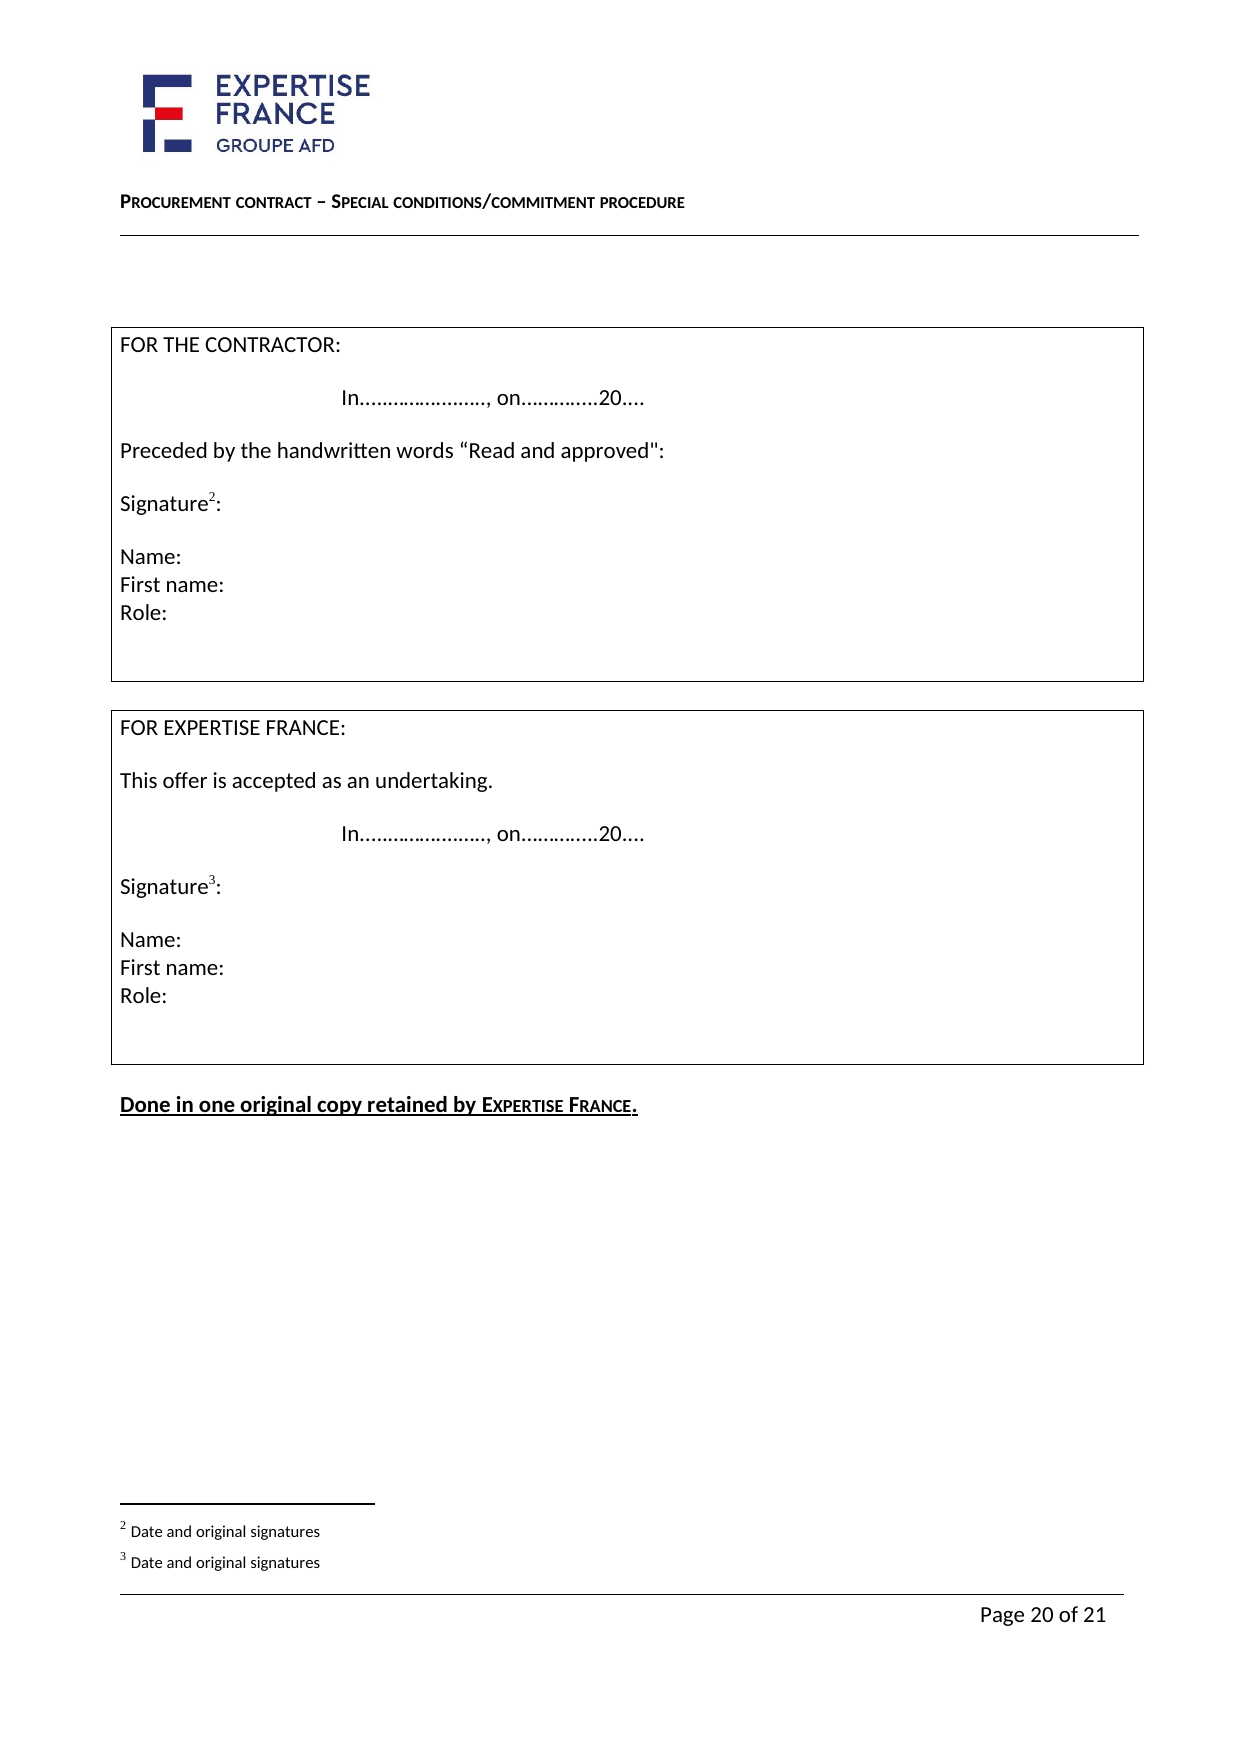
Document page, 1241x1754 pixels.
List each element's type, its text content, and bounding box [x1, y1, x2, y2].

text Preceded by the handwritten words “Read and approved": [112, 433, 1143, 464]
picture [120, 41, 397, 183]
text Signature: [112, 486, 1143, 517]
text In.....………....….., on...…….....20.... [112, 816, 1143, 847]
text FOR THE CONTRACTOR: [112, 328, 1143, 358]
text Signature: [112, 869, 1143, 900]
text This offer is accepted as an undertaking. [112, 763, 1143, 794]
text In.....………....….., on...…….....20.... [112, 379, 1143, 411]
text Role: [120, 981, 1135, 1009]
text Role: [120, 598, 1135, 626]
text Name: First name: [112, 922, 1143, 981]
text Name: First name: [112, 539, 1143, 598]
text Done in one original copy retained by Expertise France. [120, 1090, 1135, 1118]
text FOR EXPERTISE FRANCE: [112, 711, 1143, 741]
